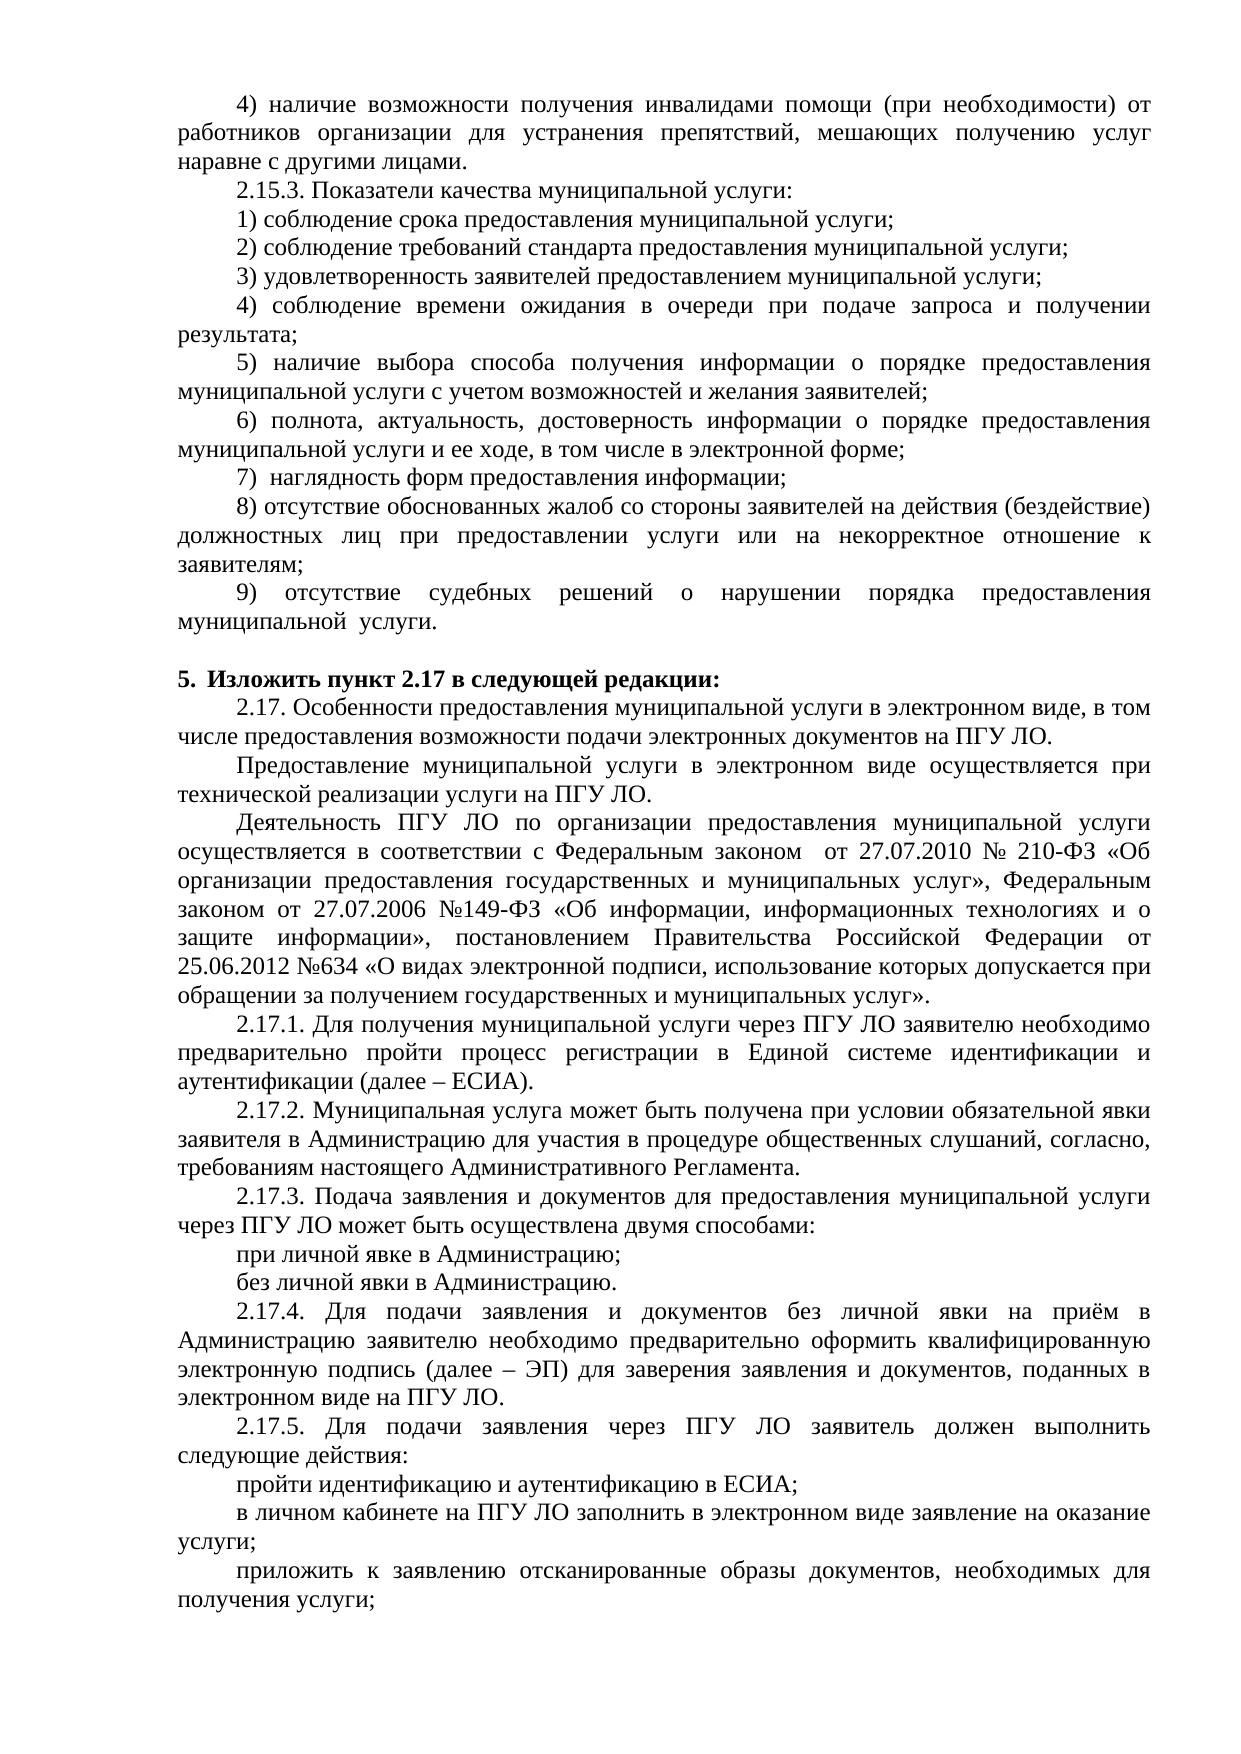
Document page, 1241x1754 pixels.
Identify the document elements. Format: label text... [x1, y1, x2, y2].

text приложить к заявлению отсканированные образы документов, необходимых для получения услуги; [177, 1555, 1152, 1612]
text при личной явке в Администрацию; [177, 1239, 1152, 1267]
text 9) отсутствие судебных решений о нарушении порядка предоставления муниципальной услуги. [177, 577, 1152, 635]
text 5) наличие выбора способа получения информации о порядке предоставления муниципальной услуги с учетом возможностей и желания заявителей; [177, 347, 1152, 405]
text 6) полнота, актуальность, достоверность информации о порядке предоставления муниципальной услуги и ее ходе, в том числе в электронной форме; [177, 405, 1152, 462]
text 2.17.1. Для получения муниципальной услуги через ПГУ ЛО заявителю необходимо предварительно пройти процесс регистрации в Единой системе идентификации и аутентификации (далее – ЕСИА). [177, 1009, 1152, 1095]
text Деятельность ПГУ ЛО по организации предоставления муниципальной услуги осуществляется в соответствии с Федеральным законом от 27.07.2010 № 210-ФЗ «Об организации предоставления государственных и муниципальных услуг», Федеральным законом от 27.07.2006 №149-ФЗ «Об информации, информационных технологиях и о защите информации», постановлением Правительства Российской Федерации от 25.06.2012 №634 «О видах электронной подписи, использование которых допускается при обращении за получением государственных и муниципальных услуг». [177, 807, 1152, 1009]
text 7) наглядность форм предоставления информации; [177, 462, 1152, 491]
text 1) соблюдение срока предоставления муниципальной услуги; [177, 204, 1152, 232]
text 2.17.2. Муниципальная услуга может быть получена при условии обязательной явки заявителя в Администрацию для участия в процедуре общественных слушаний, согласно, требованиям настоящего Административного Регламента. [177, 1095, 1152, 1181]
text 2.17.5. Для подачи заявления через ПГУ ЛО заявитель должен выполнить следующие действия: [177, 1411, 1152, 1469]
text 4) соблюдение времени ожидания в очереди при подаче запроса и получении результата; [177, 290, 1152, 347]
text 2.15.3. Показатели качества муниципальной услуги: [177, 175, 1152, 204]
text 2) соблюдение требований стандарта предоставления муниципальной услуги; [177, 232, 1152, 261]
text 2.17. Особенности предоставления муниципальной услуги в электронном виде, в том числе предоставления возможности подачи электронных документов на ПГУ ЛО. [177, 692, 1152, 750]
text 3) удовлетворенность заявителей предоставлением муниципальной услуги; [177, 261, 1152, 290]
text Предоставление муниципальной услуги в электронном виде осуществляется при технической реализации услуги на ПГУ ЛО. [177, 750, 1152, 807]
text 2.17.3. Подача заявления и документов для предоставления муниципальной услуги через ПГУ ЛО может быть осуществлена двумя способами: [177, 1181, 1152, 1239]
list Изложить пункт 2.17 в следующей редакции: [177, 664, 1152, 692]
text 4) наличие возможности получения инвалидами помощи (при необходимости) от работников организации для устранения препятствий, мешающих получению услуг наравне с другими лицами. [177, 89, 1152, 175]
text пройти идентификацию и аутентификацию в ЕСИА; [177, 1469, 1152, 1497]
text 2.17.4. Для подачи заявления и документов без личной явки на приём в Администрацию заявителю необходимо предварительно оформить квалифицированную электронную подпись (далее – ЭП) для заверения заявления и документов, поданных в электронном виде на ПГУ ЛО. [177, 1296, 1152, 1411]
text в личном кабинете на ПГУ ЛО заполнить в электронном виде заявление на оказание услуги; [177, 1497, 1152, 1555]
text без личной явки в Администрацию. [177, 1267, 1152, 1296]
text 8) отсутствие обоснованных жалоб со стороны заявителей на действия (бездействие) должностных лиц при предоставлении услуги или на некорректное отношение к заявителям; [177, 491, 1152, 577]
